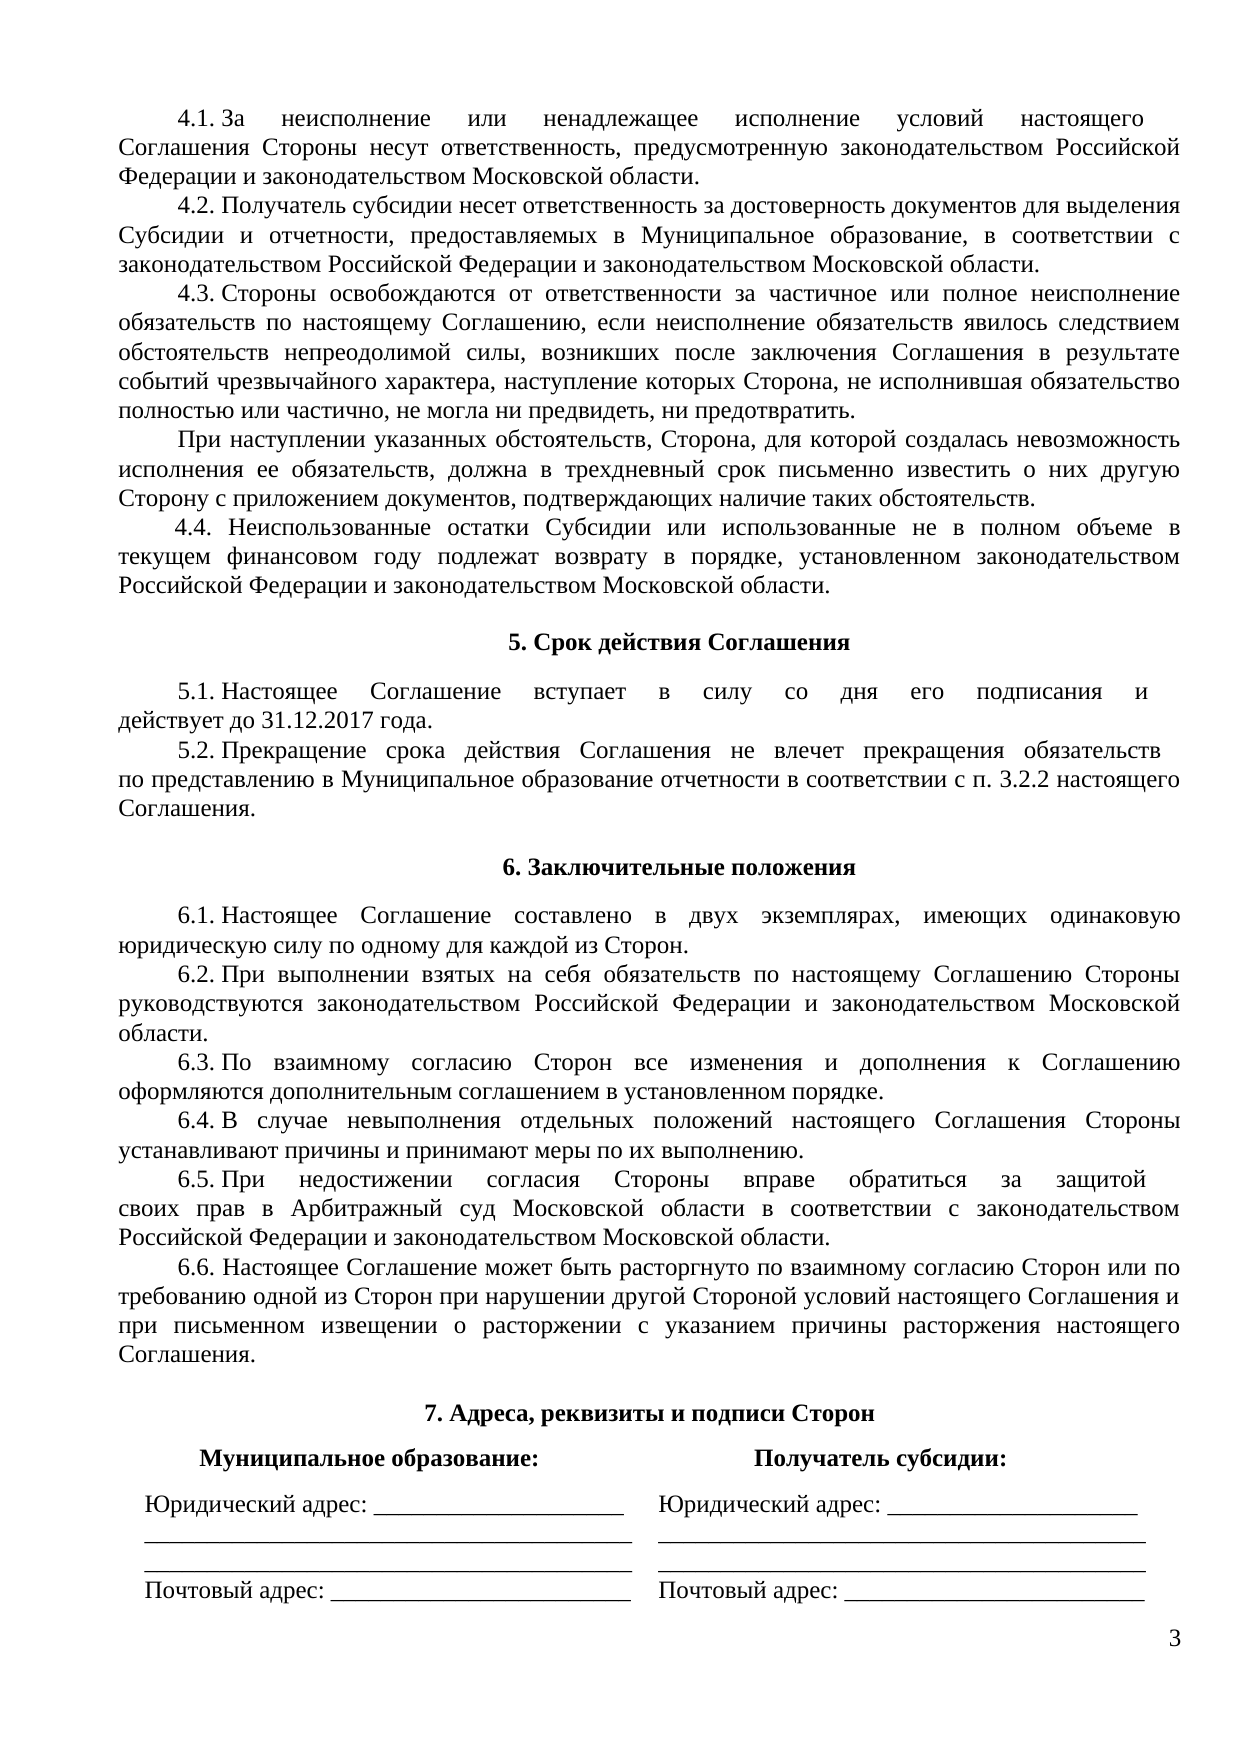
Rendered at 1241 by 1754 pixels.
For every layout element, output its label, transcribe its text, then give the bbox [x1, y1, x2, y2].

text 6.2. При выполнении взятых на себя обязательств по настоящему Соглашению Стороны руководствуются законодательством Российской Федерации и законодательством Московской области. [118, 959, 1181, 1046]
text При наступлении указанных обстоятельств, Сторона, для которой создалась невозможность исполнения ее обязательств, должна в трехдневный срок письменно известить о них другую Сторону с приложением документов, подтверждающих наличие таких обстоятельств. [118, 424, 1181, 512]
table_cell [118, 1489, 620, 1604]
text 6.5. При недостижении согласия Стороны вправе обратиться за защитой своих прав в Арбитражный суд Московской области в соответствии с законодательством Российской Федерации и законодательством Московской области. [118, 1164, 1181, 1251]
text 6.4. В случае невыполнения отдельных положений настоящего Соглашения Стороны устанавливают причины и принимают меры по их выполнению. [118, 1105, 1181, 1163]
text 4.1. За неисполнение или ненадлежащее исполнение условий настоящего Соглашения Стороны несут ответственность, предусмотренную законодательством Российской Федерации и законодательством Московской области. [118, 103, 1181, 190]
text 6.3. По взаимному согласию Сторон все изменения и дополнения к Соглашению оформляются дополнительным соглашением в установленном порядке. [118, 1047, 1181, 1105]
table_header Муниципальное образование: [118, 1426, 620, 1489]
text 7. Адреса, реквизиты и подписи Сторон [118, 1398, 1181, 1426]
text 6.6. Настоящее Соглашение может быть расторгнуто по взаимному согласию Сторон или по требованию одной из Сторон при нарушении другой Стороной условий настоящего Соглашения и при письменном извещении о расторжении с указанием причины расторжения настоящего Соглашения. [118, 1252, 1181, 1368]
text 4.4. Неиспользованные остатки Субсидии или использованные не в полном объеме в текущем финансовом году подлежат возврату в порядке, установленном законодательством Российской Федерации и законодательством Московской области. [118, 512, 1181, 599]
text 4.3. Стороны освобождаются от ответственности за частичное или полное неисполнение обязательств по настоящему Соглашению, если неисполнение обязательств явилось следствием обстоятельств непреодолимой силы, возникших после заключения Соглашения в результате событий чрезвычайного характера, наступление которых Сторона, не исполнившая обязательство полностью или частично, не могла ни предвидеть, ни предотвратить. [118, 278, 1181, 424]
text 5.1. Настоящее Соглашение вступает в силу со дня его подписания и действует до 31.12.2017 года. [118, 676, 1181, 734]
text 6.1. Настоящее Соглашение составлено в двух экземплярах, имеющих одинаковую юридическую силу по одному для каждой из Сторон. [118, 901, 1181, 958]
text 6. Заключительные положения [118, 852, 1181, 881]
text 5. Срок действия Соглашения [118, 627, 1181, 656]
text 5.2. Прекращение срока действия Соглашения не влечет прекращения обязательств по представлению в Муниципальное образование отчетности в соответствии с п. 3.2.2 настоящего Соглашения. [118, 735, 1181, 822]
text 4.2. Получатель субсидии несет ответственность за достоверность документов для выделения Субсидии и отчетности, предоставляемых в Муниципальное образование, в соответствии с законодательством Российской Федерации и законодательством Московской области. [118, 190, 1181, 278]
table_header Получатель субсидии: [620, 1426, 1137, 1489]
table_cell [620, 1489, 1137, 1604]
